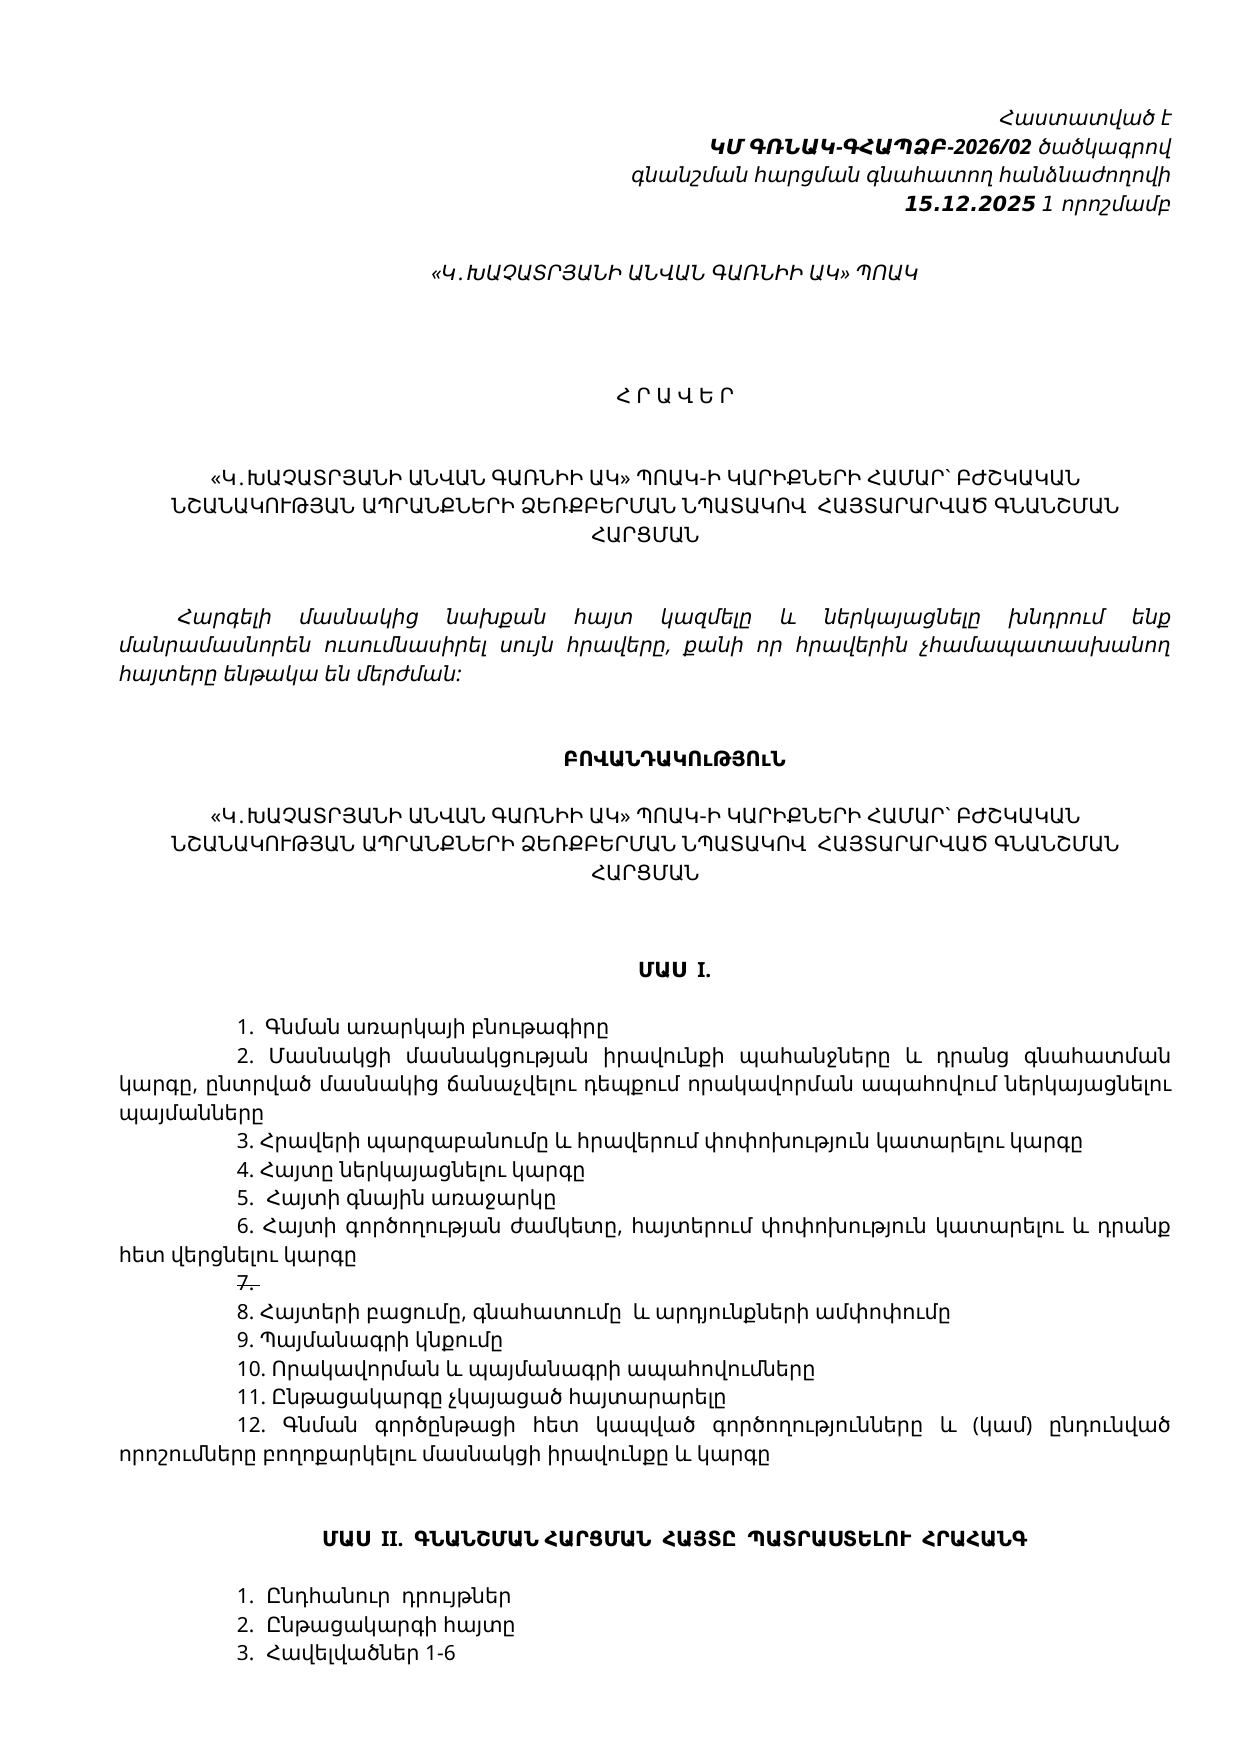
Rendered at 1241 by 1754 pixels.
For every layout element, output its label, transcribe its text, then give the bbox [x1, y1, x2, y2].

text 15․12․2025 1 որոշմամբ [118, 189, 1171, 217]
text 3. Հավելվածներ 1-6 [118, 1638, 1171, 1667]
text 4. Հայտը ներկայացնելու կարգը [118, 1155, 1171, 1183]
text գնանշման հարցման գնահատող հանձնաժողովի [118, 160, 1171, 189]
text ԿՄ ԳՌՆԱԿ-ԳՀԱՊՁԲ-2026/02 ծածկագրով [118, 132, 1171, 160]
text 7. [118, 1268, 1171, 1297]
text 11. Ընթացակարգը չկայացած հայտարարելը [118, 1382, 1171, 1411]
text ԲՈՎԱՆԴԱԿՈւԹՅՈւՆ [118, 744, 1171, 772]
text 8. Հայտերի բացումը, գնահատումը և արդյունքների ամփոփումը [118, 1297, 1171, 1325]
text 2. Մասնակցի մասնակցության իրավունքի պահանջները և դրանց գնահատման կարգը, ընտրված մասնակից ճանաչվելու դեպքում որակավորման ապահովում ներկայացնելու պայմանները [118, 1041, 1171, 1126]
text ՄԱՍ II. ԳՆԱՆՇՄԱՆ ՀԱՐՑՄԱՆ ՀԱՅՏԸ ՊԱՏՐԱՍՏԵԼՈՒ ՀՐԱՀԱՆԳ [118, 1524, 1171, 1553]
text 1. Գնման առարկայի բնութագիրը [118, 1012, 1171, 1041]
text 10. Որակավորման և պայմանագրի ապահովումները [118, 1354, 1171, 1382]
text «Կ․ԽԱՉԱՏՐՅԱՆԻ ԱՆՎԱՆ ԳԱՌՆԻԻ ԱԿ» ՊՈԱԿ-Ի ԿԱՐԻՔՆԵՐԻ ՀԱՄԱՐ` ԲԺՇԿԱԿԱՆ ՆՇԱՆԱԿՈՒԹՅԱՆ ԱՊՐԱՆՔՆԵՐԻ ՁԵՌՔԲԵՐՄԱՆ ՆՊԱՏԱԿՈՎ ՀԱՅՏԱՐԱՐՎԱԾ ԳՆԱՆՇՄԱՆ ՀԱՐՑՄԱՆ [118, 463, 1172, 548]
text 3. Հրավերի պարզաբանումը և հրավերում փոփոխություն կատարելու կարգը [118, 1126, 1171, 1155]
text Հ Ր Ա Վ Ե Ր [118, 381, 1172, 410]
text Հաստատված է [118, 103, 1171, 132]
text 1. Ընդհանուր դրույթներ [118, 1581, 1171, 1610]
text ՄԱՍ I. [118, 956, 1171, 984]
text 6. Հայտի գործողության ժամկետը, հայտերում փոփոխություն կատարելու և դրանք հետ վերցնելու կարգը [118, 1212, 1171, 1268]
text 9. Պայմանագրի կնքումը [118, 1325, 1171, 1354]
text Հարգելի մասնակից նախքան հայտ կազմելը և ներկայացնելը խնդրում ենք մանրամասնորեն ուսումնասիրել սույն հրավերը, քանի որ հրավերին չհամապատասխանող հայտերը ենթակա են մերժման: [118, 602, 1171, 687]
text 12. Գնման գործընթացի հետ կապված գործողությունները և (կամ) ընդունված որոշումները բողոքարկելու մասնակցի իրավունքը և կարգը [118, 1411, 1171, 1467]
text 2. Ընթացակարգի հայտը [118, 1610, 1171, 1638]
text «Կ․ԽԱՉԱՏՐՅԱՆԻ ԱՆՎԱՆ ԳԱՌՆԻԻ ԱԿ» ՊՈԱԿ-Ի ԿԱՐԻՔՆԵՐԻ ՀԱՄԱՐ` ԲԺՇԿԱԿԱՆ ՆՇԱՆԱԿՈՒԹՅԱՆ ԱՊՐԱՆՔՆԵՐԻ ՁԵՌՔԲԵՐՄԱՆ ՆՊԱՏԱԿՈՎ ՀԱՅՏԱՐԱՐՎԱԾ ԳՆԱՆՇՄԱՆ ՀԱՐՑՄԱՆ [118, 801, 1172, 886]
text 5. Հայտի գնային առաջարկը [118, 1183, 1171, 1212]
text «Կ․ԽԱՉԱՏՐՅԱՆԻ ԱՆՎԱՆ ԳԱՌՆԻԻ ԱԿ» ՊՈԱԿ [118, 258, 1172, 287]
